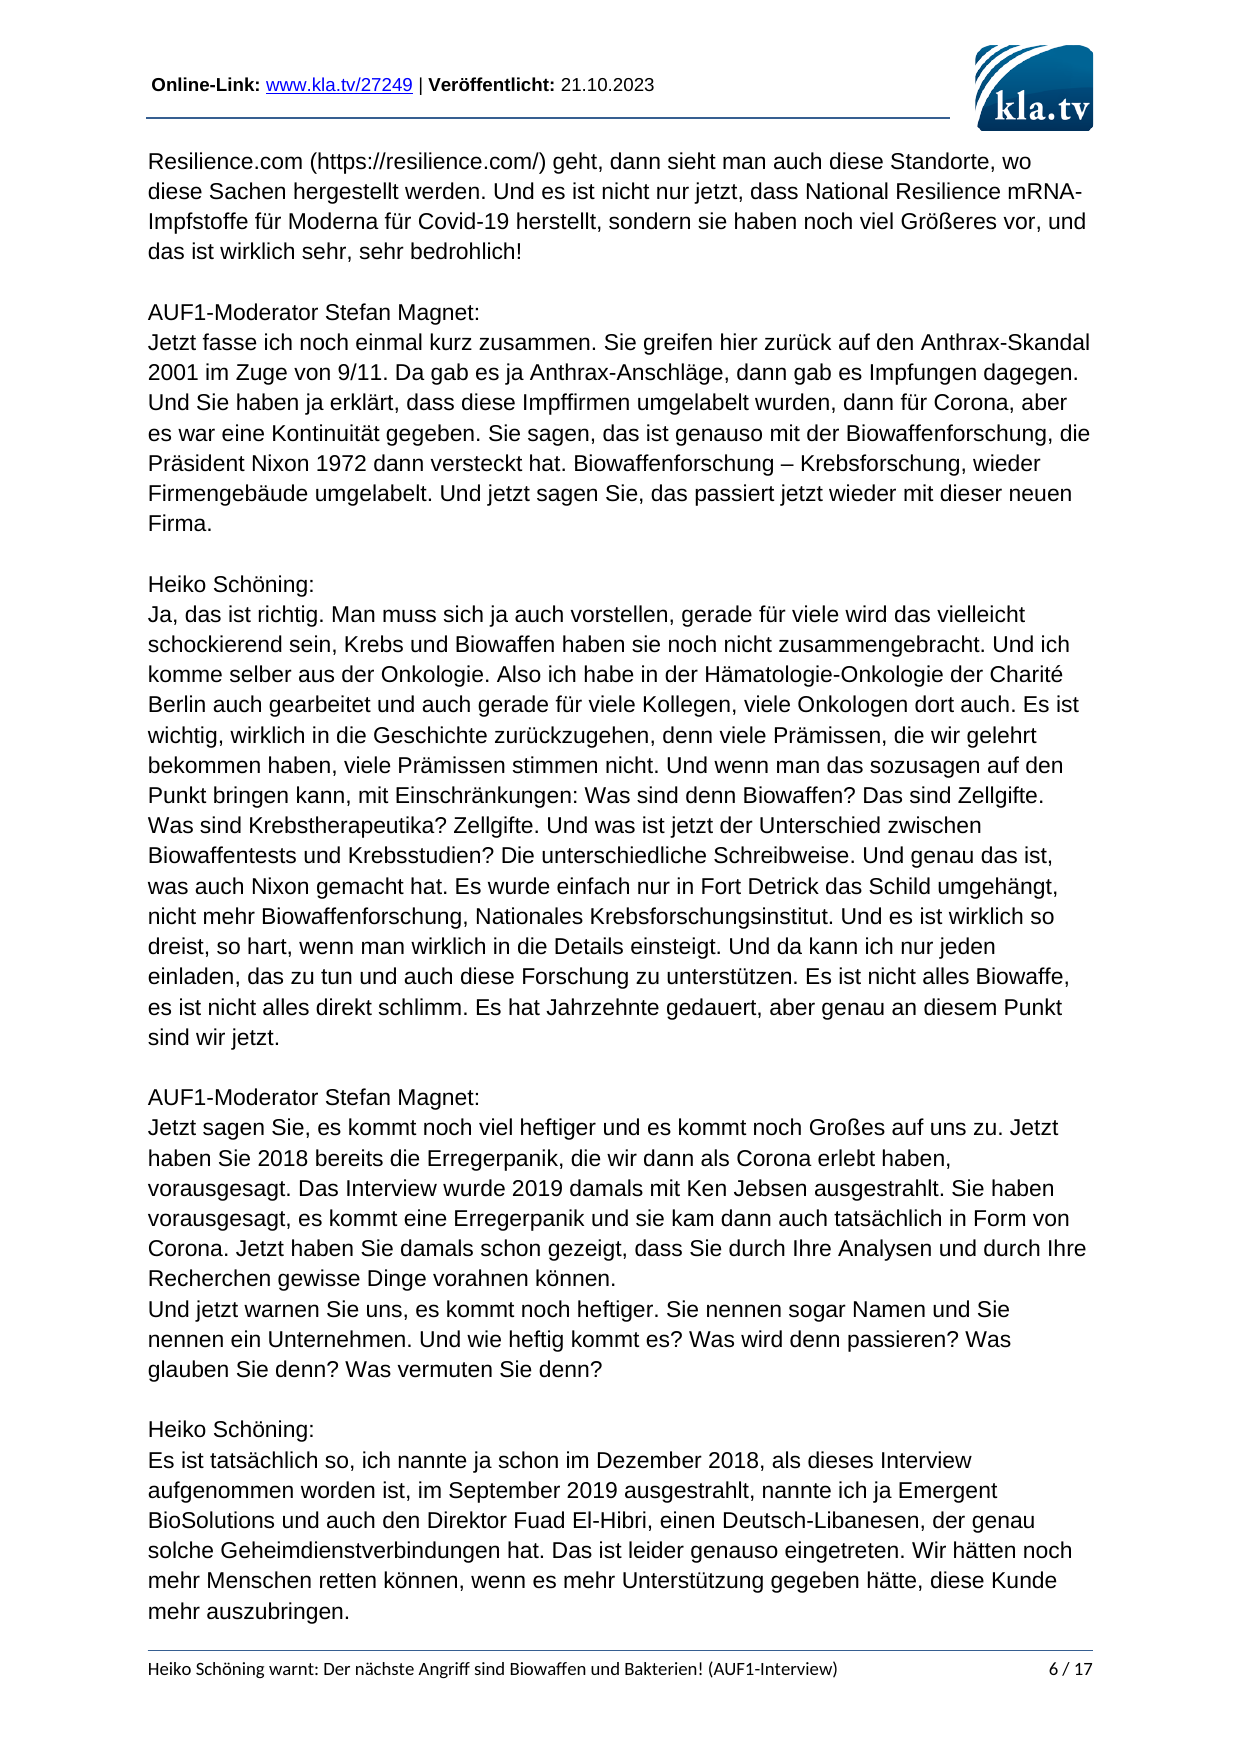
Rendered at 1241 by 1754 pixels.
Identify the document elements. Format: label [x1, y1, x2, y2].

text [148, 148, 1093, 1624]
